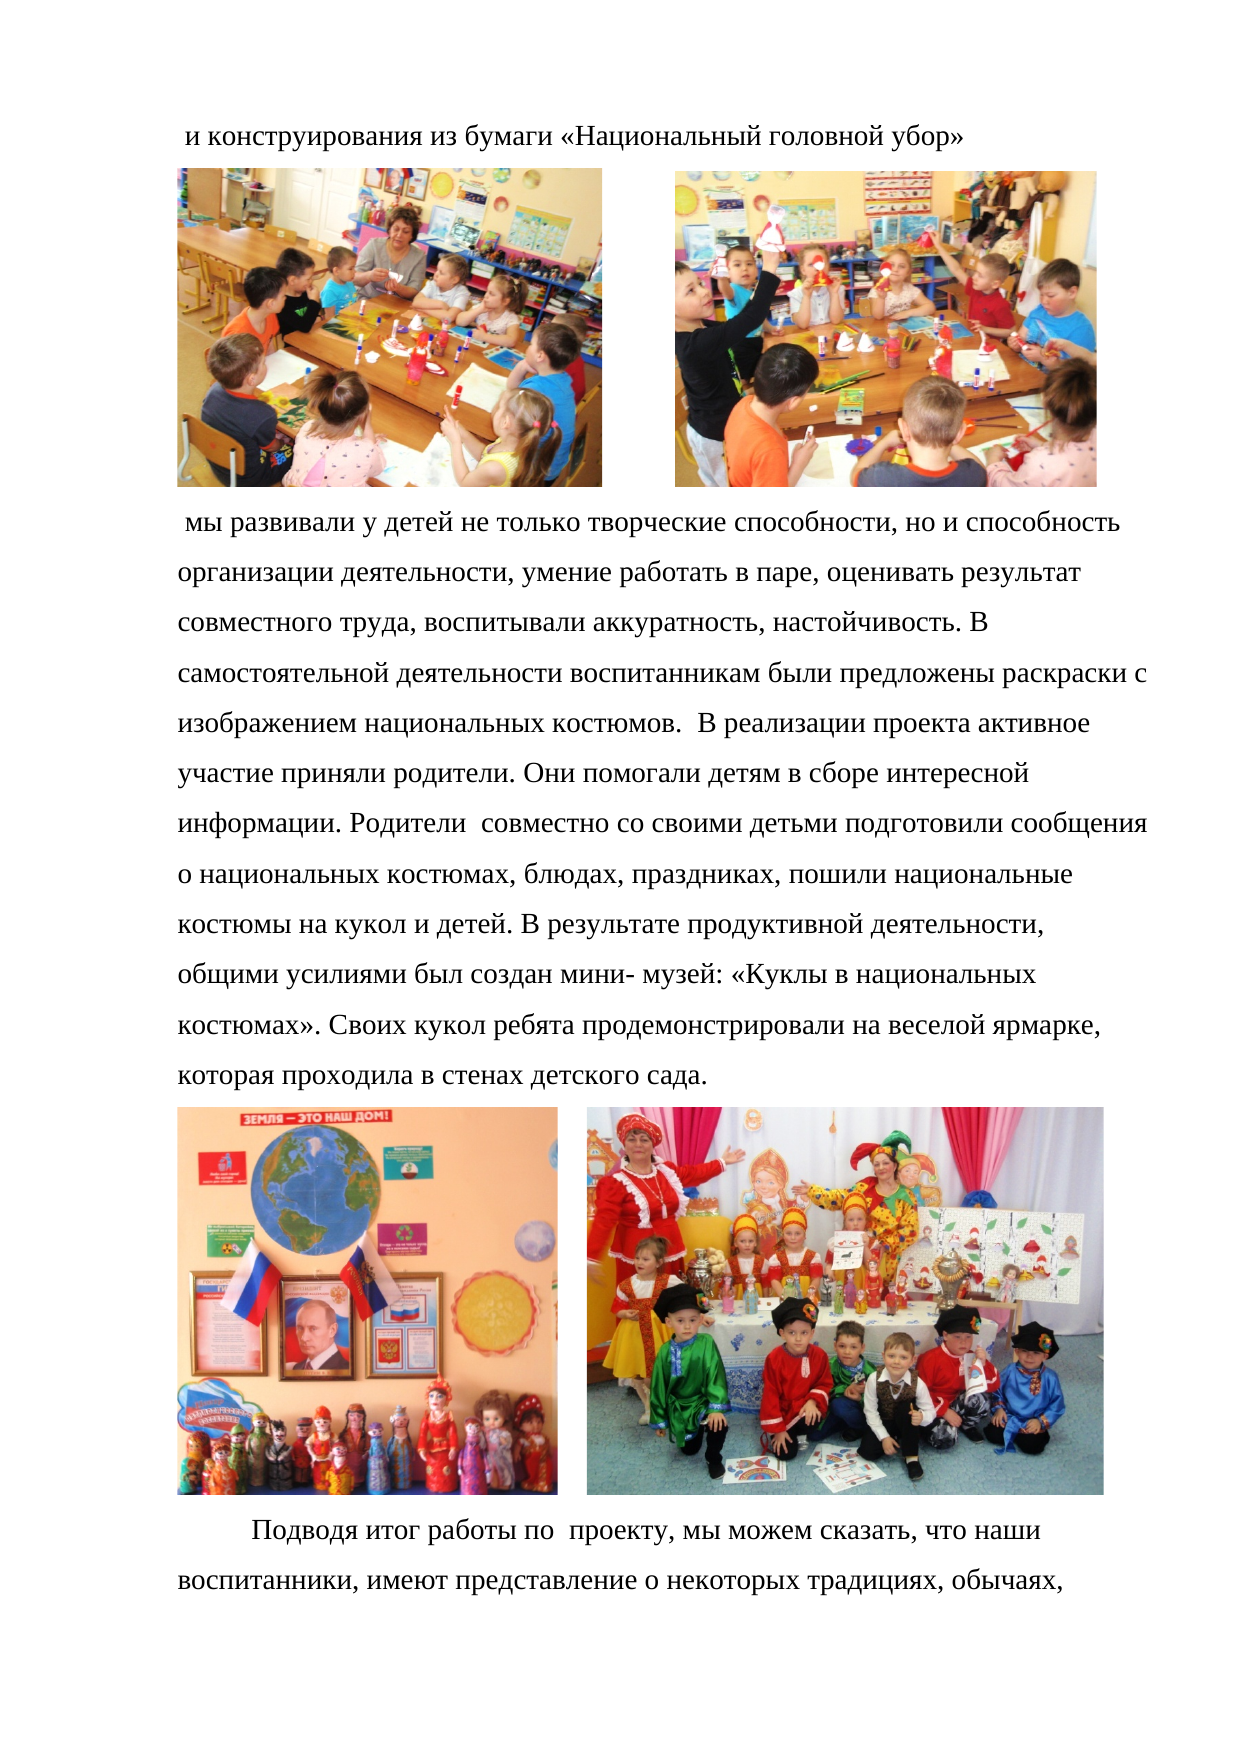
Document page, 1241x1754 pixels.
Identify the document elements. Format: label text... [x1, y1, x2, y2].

picture [675, 171, 1097, 487]
text мы развивали у детей не только творческие способности, но и способность организации деятельности, умение работать в паре, оценивать результат совместного труда, воспитывали аккуратность, настойчивость. В самостоятельной деятельности воспитанникам были предложены раскраски с изображением национальных костюмов. В реализации проекта активное участие приняли родители. Они помогали детям в сборе интересной информации. Родители совместно со своими детьми подготовили сообщения о национальных костюмах, блюдах, праздниках, пошили национальные костюмы на кукол и детей. В результате продуктивной деятельности, общими усилиями был создан мини- музей: «Куклы в национальных костюмах». Своих кукол ребята продемонстрировали на веселой ярмарке, которая проходила в стенах детского сада. [177, 504, 1152, 1091]
text и конструирования из бумаги «Национальный головной убор» [177, 118, 1152, 152]
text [177, 1512, 1152, 1596]
picture [177, 1107, 558, 1495]
picture [586, 1107, 1104, 1495]
picture [177, 168, 603, 487]
